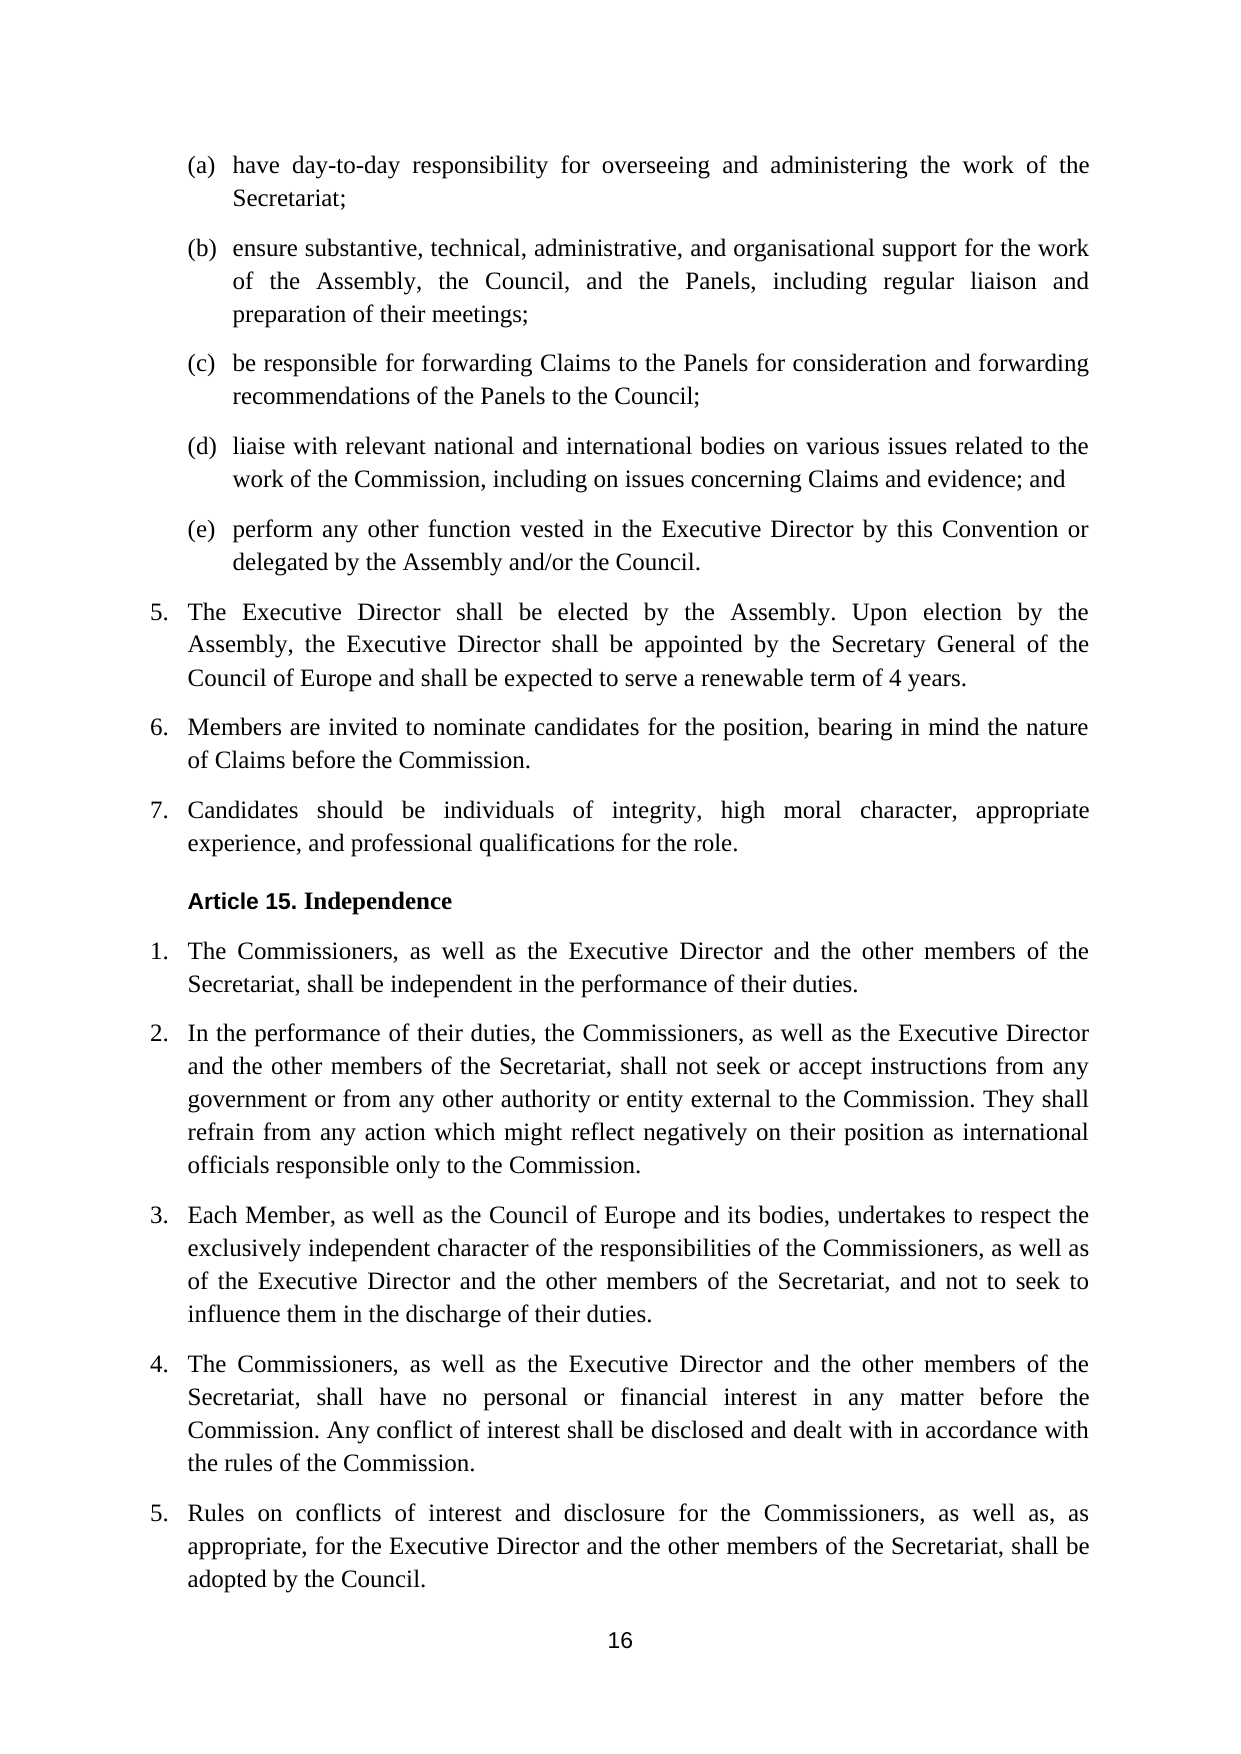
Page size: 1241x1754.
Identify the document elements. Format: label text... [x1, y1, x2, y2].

list In the performance of their duties, the Commissioners, as well as the Executive Director and the other members of the Secretariat, shall not seek or accept instructions from any government or from any other authority or entity external to the Commission. They shall refrain from any action which might reflect negatively on their position as international officials responsible only to the Commission. [150, 1018, 1090, 1179]
list have day-to-day responsibility for overseeing and administering the work of the Secretariat; [187, 150, 1090, 212]
list Each Member, as well as the Council of Europe and its bodies, undertakes to respect the exclusively independent character of the responsibilities of the Commissioners, as well as of the Executive Director and the other members of the Secretariat, and not to seek to influence them in the discharge of their duties. [150, 1200, 1090, 1328]
list Candidates should be individuals of integrity, high moral character, appropriate experience, and professional qualifications for the role. [150, 795, 1090, 857]
list perform any other function vested in the Executive Director by this Convention or delegated by the Assembly and/or the Council. [187, 514, 1090, 576]
subtitle Independence [187, 886, 1090, 915]
list Rules on conflicts of interest and disclosure for the Commissioners, as well as, as appropriate, for the Executive Director and the other members of the Secretariat, shall be adopted by the Council. [150, 1498, 1090, 1592]
list be responsible for forwarding Claims to the Panels for consideration and forwarding recommendations of the Panels to the Council; [187, 348, 1090, 410]
list The Executive Director shall be elected by the Assembly. Upon election by the Assembly, the Executive Director shall be appointed by the Secretary General of the Council of Europe and shall be expected to serve a renewable term of 4 years. [150, 597, 1090, 691]
list Members are invited to nominate candidates for the position, bearing in mind the nature of Claims before the Commission. [150, 712, 1090, 774]
list ensure substantive, technical, administrative, and organisational support for the work of the Assembly, the Council, and the Panels, including regular liaison and preparation of their meetings; [187, 233, 1090, 327]
list liaise with relevant national and international bodies on various issues related to the work of the Commission, including on issues concerning Claims and evidence; and [187, 431, 1090, 493]
list The Commissioners, as well as the Executive Director and the other members of the Secretariat, shall be independent in the performance of their duties. [150, 936, 1090, 997]
list The Commissioners, as well as the Executive Director and the other members of the Secretariat, shall have no personal or financial interest in any matter before the Commission. Any conflict of interest shall be disclosed and dealt with in accordance with the rules of the Commission. [150, 1349, 1090, 1477]
